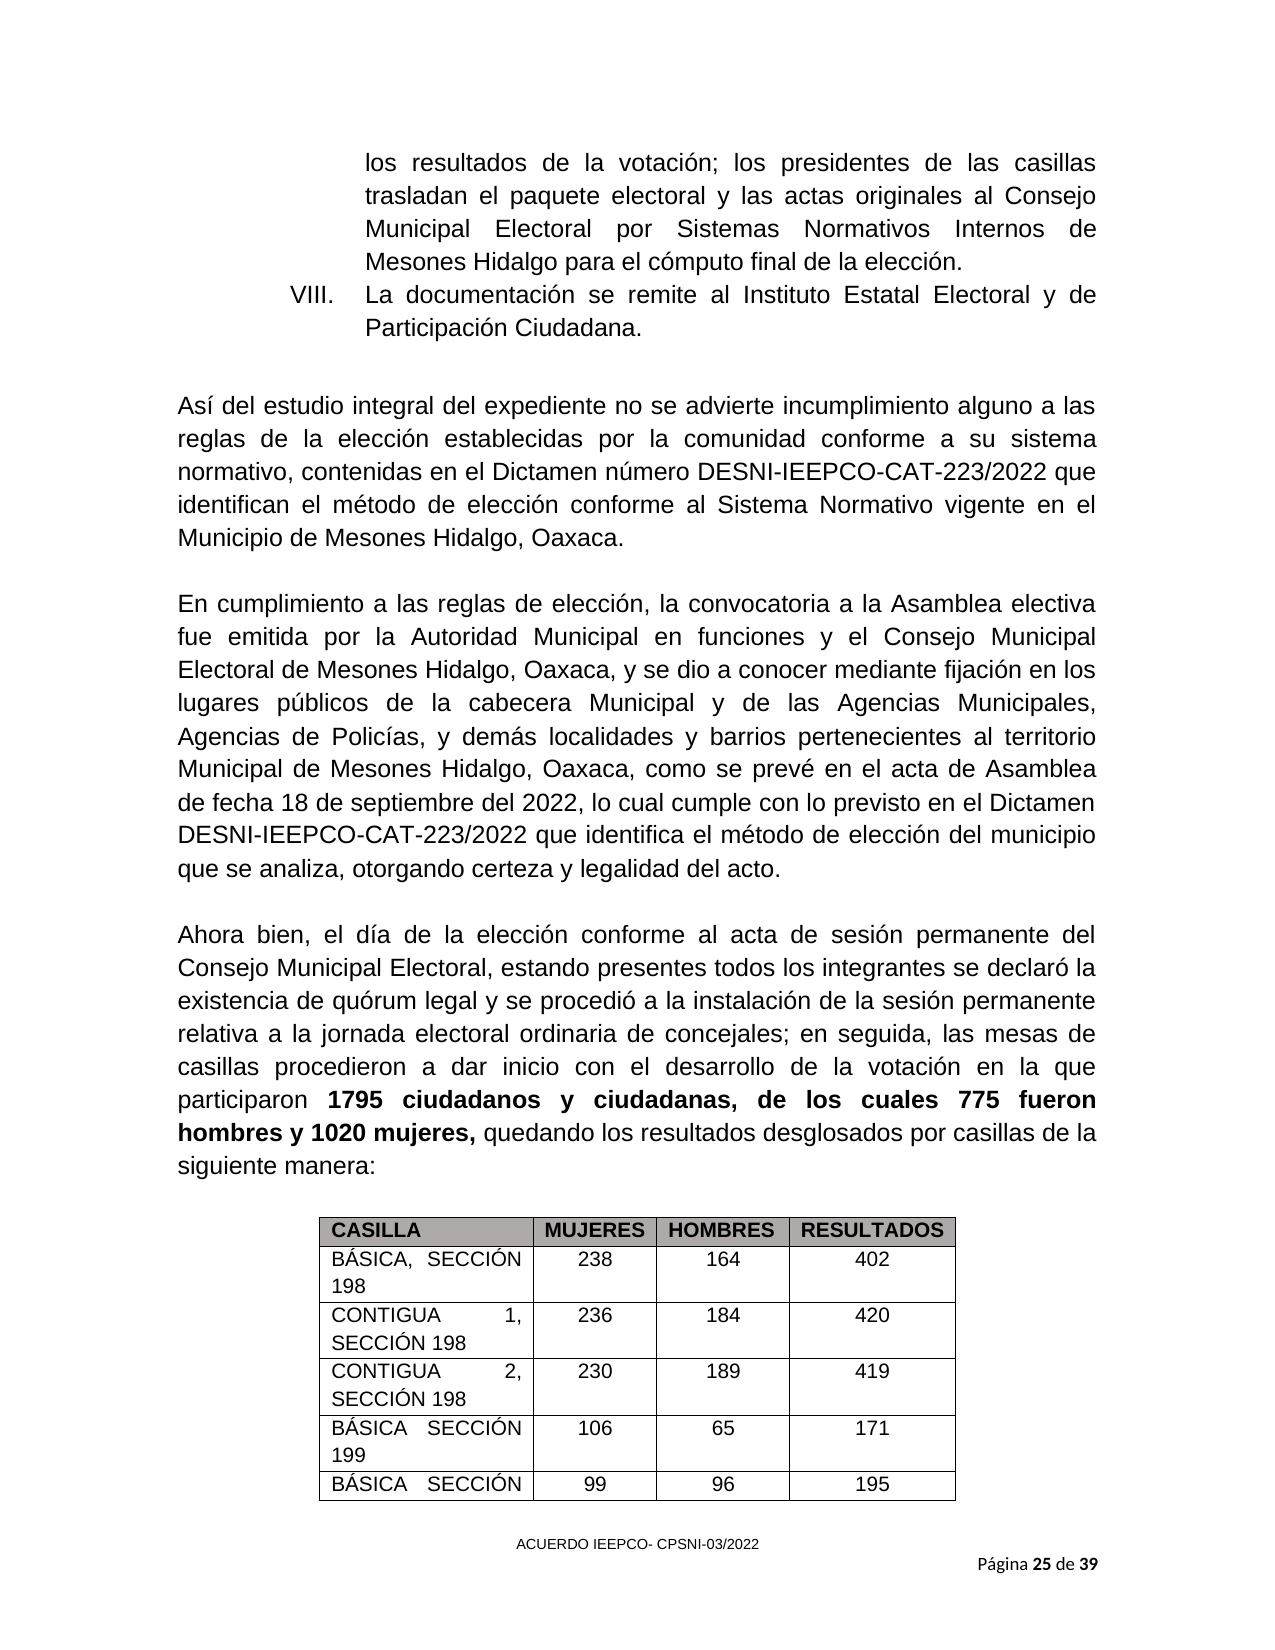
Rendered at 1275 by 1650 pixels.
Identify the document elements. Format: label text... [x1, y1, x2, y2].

table_cell 96 [657, 1472, 789, 1500]
table_header MUJERES [534, 1218, 656, 1246]
table_cell 164 [657, 1247, 789, 1302]
table_header RESULTADOS [790, 1218, 955, 1246]
table_cell CONTIGUA 1, SECCIÓN 198 [320, 1303, 533, 1358]
table_cell BÁSICA SECCIÓN 199 [320, 1416, 533, 1471]
table_cell 99 [534, 1472, 656, 1500]
table_cell CONTIGUA 2, SECCIÓN 198 [320, 1359, 533, 1415]
table_cell 171 [790, 1416, 955, 1471]
table_cell 189 [657, 1359, 789, 1415]
list La documentación se remite al Instituto Estatal Electoral y de Participación Ciudadana. [290, 280, 1098, 341]
table_cell 195 [790, 1472, 955, 1500]
table_header HOMBRES [657, 1218, 789, 1246]
table_cell 236 [534, 1303, 656, 1358]
table_cell 230 [534, 1359, 656, 1415]
table_header CASILLA [320, 1218, 533, 1246]
text Ahora bien, el día de la elección conforme al acta de sesión permanente del Consejo Municipal Electoral, estando presentes todos los integrantes se declaró la existencia de quórum legal y se procedió a la instalación de la sesión permanente relativa a la jornada electoral ordinaria de concejales; en seguida, las mesas de casillas procedieron a dar inicio con el desarrollo de la votación en la que participaron 1795 ciudadanos y ciudadanas, de los cuales 775 fueron hombres y 1020 mujeres, quedando los resultados desglosados por casillas de la siguiente manera: [177, 919, 1098, 1179]
text Así del estudio integral del expediente no se advierte incumplimiento alguno a las reglas de la elección establecidas por la comunidad conforme a su sistema normativo, contenidas en el Dictamen número DESNI-IEEPCO-CAT-223/2022 que identifican el método de elección conforme al Sistema Normativo vigente en el Municipio de Mesones Hidalgo, Oaxaca. [177, 391, 1098, 552]
table_cell BÁSICA SECCIÓN 200 [320, 1472, 533, 1500]
table_cell 238 [534, 1247, 656, 1302]
table_cell 106 [534, 1416, 656, 1471]
table_cell 65 [657, 1416, 789, 1471]
text En cumplimiento a las reglas de elección, la convocatoria a la Asamblea electiva fue emitida por la Autoridad Municipal en funciones y el Consejo Municipal Electoral de Mesones Hidalgo, Oaxaca, y se dio a conocer mediante fijación en los lugares públicos de la cabecera Municipal y de las Agencias Municipales, Agencias de Policías, y demás localidades y barrios pertenecientes al territorio Municipal de Mesones Hidalgo, Oaxaca, como se prevé en el acta de Asamblea de fecha 18 de septiembre del 2022, lo cual cumple con lo previsto en el Dictamen DESNI-IEEPCO-CAT-223/2022 que identifica el método de elección del municipio que se analiza, otorgando certeza y legalidad del acto. [177, 589, 1098, 882]
table_cell BÁSICA, SECCIÓN 198 [320, 1247, 533, 1302]
table_cell 420 [790, 1303, 955, 1358]
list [290, 148, 1098, 275]
table_cell 402 [790, 1247, 955, 1302]
table_cell 184 [657, 1303, 789, 1358]
table_cell 419 [790, 1359, 955, 1415]
